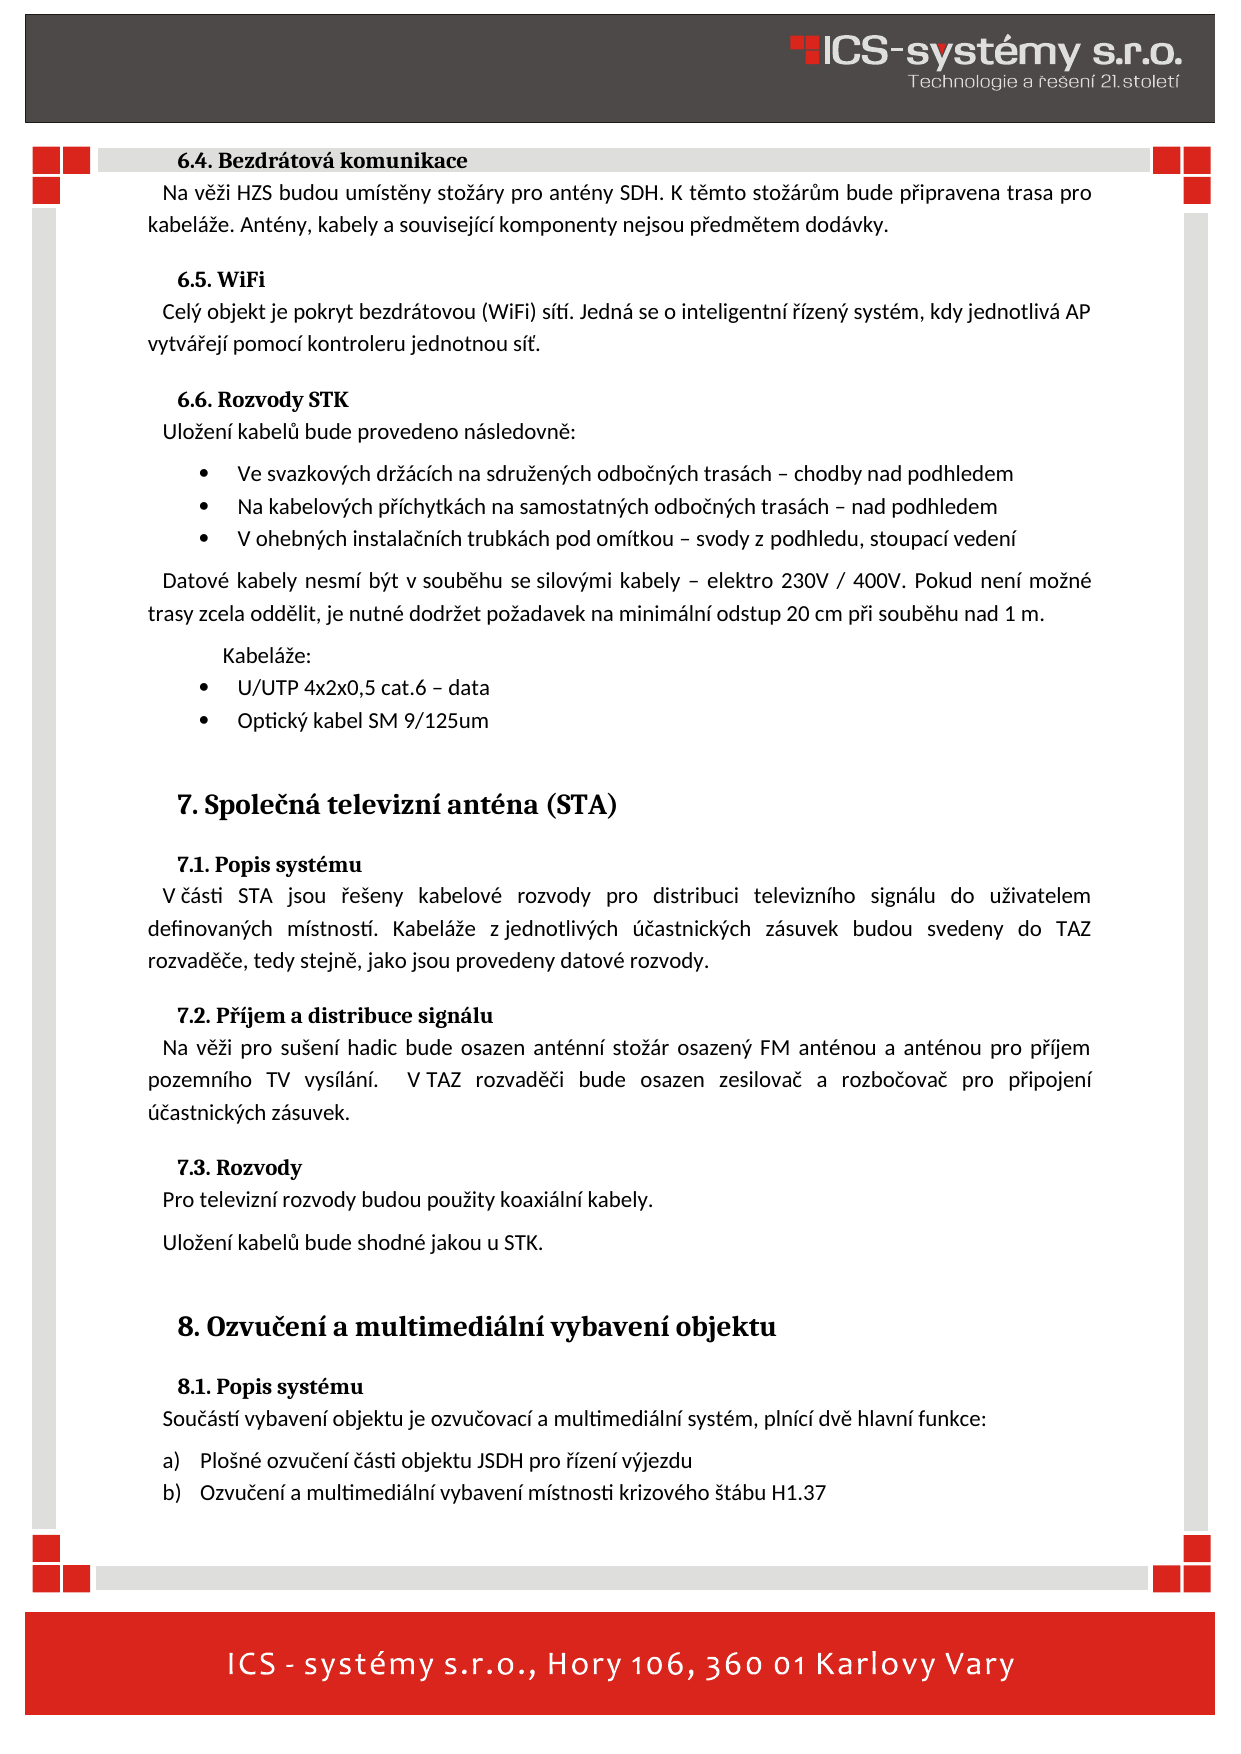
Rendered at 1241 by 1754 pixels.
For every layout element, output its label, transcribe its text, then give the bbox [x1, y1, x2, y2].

text Na věži HZS budou umístěny stožáry pro antény SDH. K těmto stožárům bude připravena trasa pro kabeláže. Antény, kabely a související komponenty nejsou předmětem dodávky. [148, 178, 1093, 238]
list Na kabelových příchytkách na samostatných odbočných trasách – nad podhledem [200, 492, 1093, 520]
subtitle Rozvody [177, 1155, 1093, 1181]
subtitle WiFi [177, 267, 1093, 293]
text Uložení kabelů bude provedeno následovně: [148, 417, 1093, 445]
text V části STA jsou řešeny kabelové rozvody pro distribuci televizního signálu do uživatelem definovaných místností. Kabeláže z jednotlivých účastnických zásuvek budou svedeny do TAZ rozvaděče, tedy stejně, jako jsou provedeny datové rozvody. [148, 882, 1093, 974]
text Pro televizní rozvody budou použity koaxiální kabely. [148, 1185, 1093, 1213]
subtitle Popis systému [177, 1373, 1093, 1400]
subtitle Příjem a distribuce signálu [177, 1003, 1093, 1029]
text Uložení kabelů bude shodné jakou u STK. [148, 1228, 1093, 1256]
subtitle Bezdrátová komunikace [177, 148, 1093, 174]
subtitle Ozvučení a multimediální vybavení objektu [177, 1310, 1093, 1343]
subtitle Společná televizní anténa (STA) [177, 788, 1093, 821]
list Ve svazkových držácích na sdružených odbočných trasách – chodby nad podhledem [200, 459, 1093, 488]
text Celý objekt je pokryt bezdrátovou (WiFi) sítí. Jedná se o inteligentní řízený systém, kdy jednotlivá AP vytvářejí pomocí kontroleru jednotnou síť. [148, 297, 1093, 358]
text Kabeláže: [223, 641, 1093, 669]
subtitle Rozvody STK [177, 387, 1093, 413]
list Plošné ozvučení části objektu JSDH pro řízení výjezdu [162, 1446, 1093, 1474]
subtitle Popis systému [177, 851, 1093, 878]
list U/UTP 4x2x0,5 cat.6 – data [200, 673, 1093, 702]
list Ozvučení a multimediální vybavení místnosti krizového štábu H1.37 [162, 1478, 1093, 1507]
list V ohebných instalačních trubkách pod omítkou – svody z podhledu, stoupací vedení [200, 524, 1093, 552]
text Datové kabely nesmí být v souběhu se silovými kabely – elektro 230V / 400V. Pokud není možné trasy zcela oddělit, je nutné dodržet požadavek na minimální odstup 20 cm při souběhu nad 1 m. [148, 567, 1093, 627]
list Optický kabel SM 9/125um [200, 706, 1093, 734]
text Součástí vybavení objektu je ozvučovací a multimediální systém, plnící dvě hlavní funkce: [148, 1404, 1093, 1432]
text Na věži pro sušení hadic bude osazen anténní stožár osazený FM anténou a anténou pro příjem pozemního TV vysílání. V TAZ rozvaděči bude osazen zesilovač a rozbočovač pro připojení účastnických zásuvek. [148, 1033, 1093, 1126]
